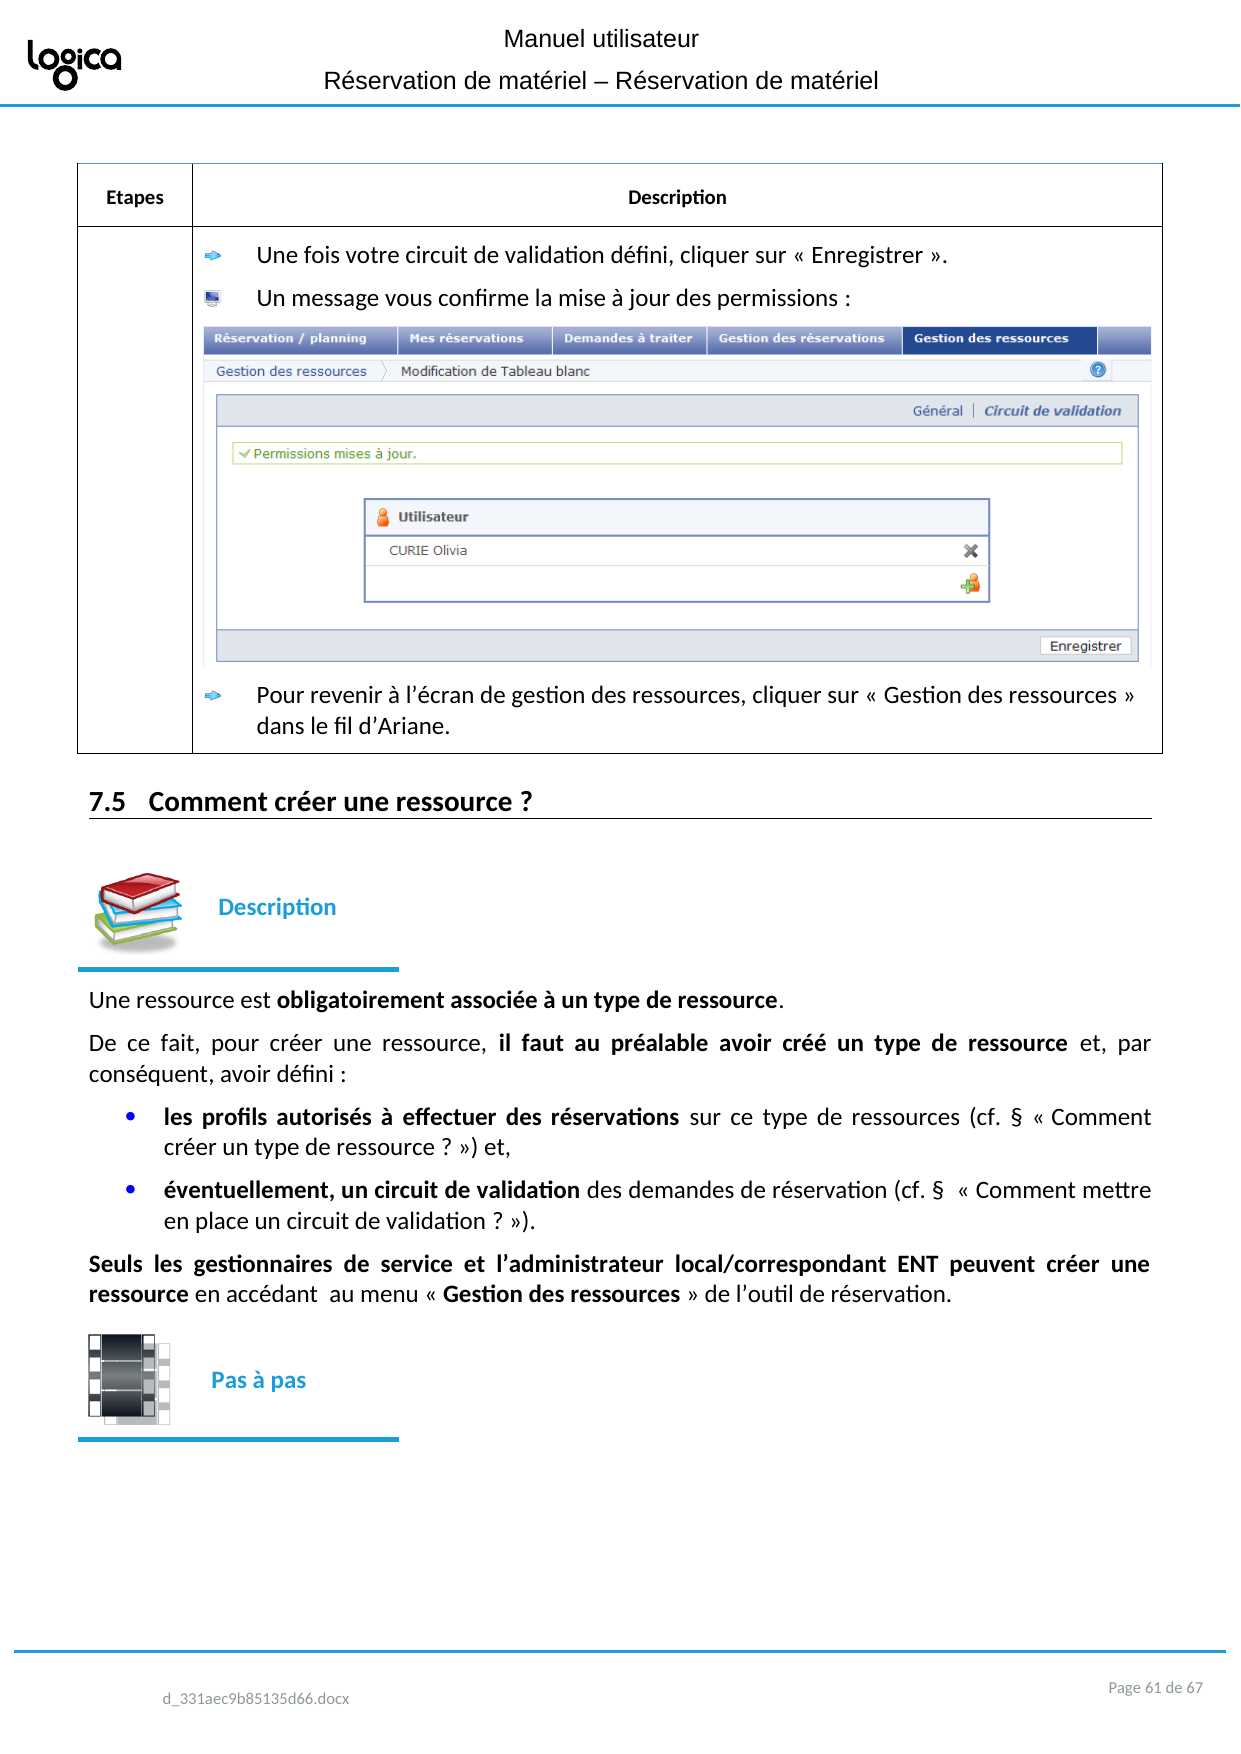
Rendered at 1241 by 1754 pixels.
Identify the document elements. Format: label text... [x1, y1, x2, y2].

text Une ressource est obligatoirement associée à un type de ressource. [89, 984, 1152, 1015]
picture [204, 247, 221, 264]
picture [203, 325, 1152, 667]
table_cell [78, 227, 192, 753]
table_header Pas à pas [200, 1322, 399, 1437]
picture [88, 1334, 180, 1425]
table_header [78, 1322, 200, 1437]
picture [88, 856, 187, 955]
picture [204, 687, 221, 704]
text Seuls les gestionnaires de service et l’administrateur local/correspondant ENT peuvent créer une ressource en accédant au menu « Gestion des ressources » de l’outil de réservation. [89, 1248, 1152, 1309]
table_header Description [207, 845, 399, 967]
table_header Etapes [78, 164, 192, 226]
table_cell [193, 227, 1162, 753]
text éventuellement, un circuit de validation des demandes de réservation (cf. § « Comment mettre en place un circuit de validation ? »). [126, 1174, 1152, 1236]
table_header Description [193, 164, 1162, 226]
text les profils autorisés à effectuer des réservations sur ce type de ressources (cf. § « Comment créer un type de ressource ? ») et, [126, 1101, 1152, 1162]
table_header [78, 845, 207, 967]
picture [204, 290, 221, 307]
text De ce fait, pour créer une ressource, il faut au préalable avoir créé un type de ressource et, par conséquent, avoir défini : [89, 1027, 1152, 1088]
subtitle Comment créer une ressource ? [89, 791, 1152, 818]
